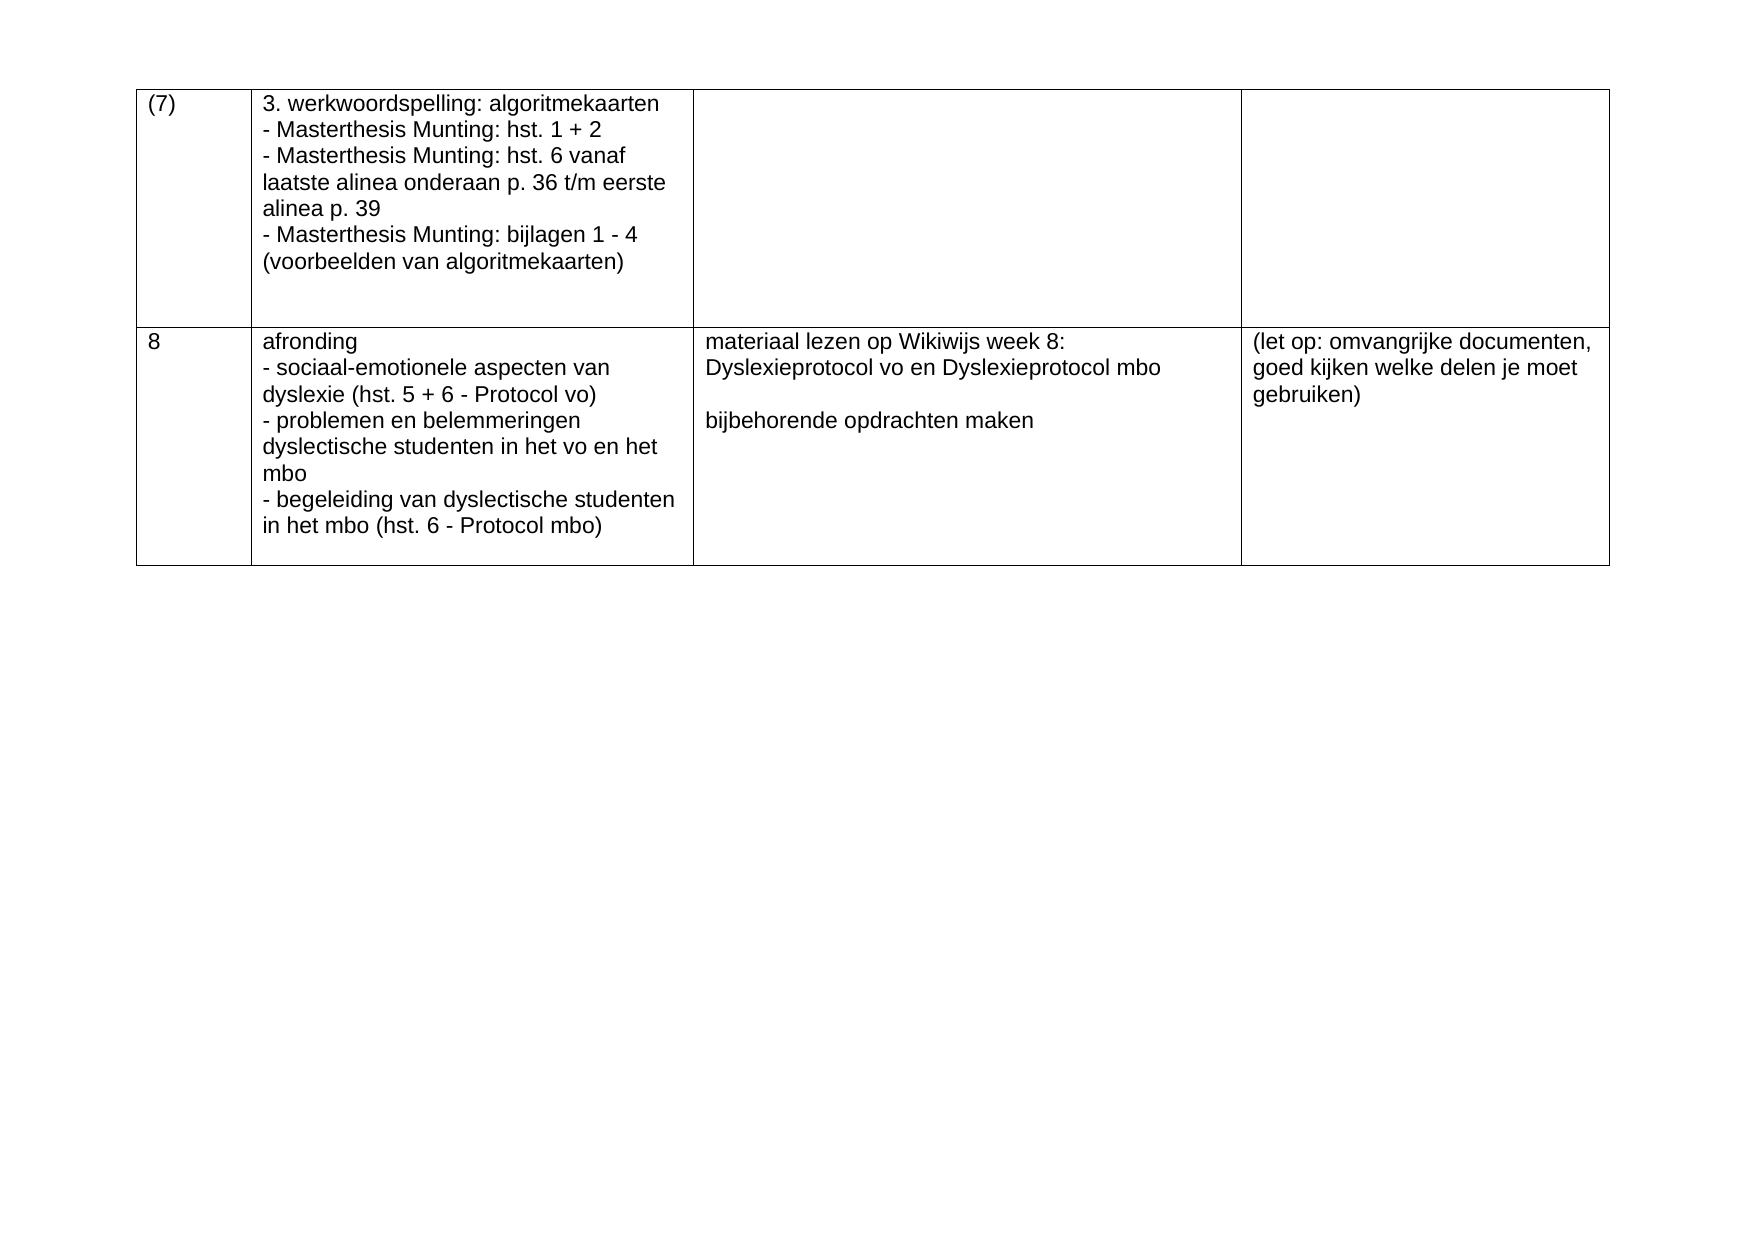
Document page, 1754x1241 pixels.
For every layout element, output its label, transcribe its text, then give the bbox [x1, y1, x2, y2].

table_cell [252, 90, 693, 327]
table_cell afronding - sociaal-emotionele aspecten van dyslexie (hst. 5 + 6 - Protocol vo) - problemen en belemmeringen dyslectische studenten in het vo en het mbo - begeleiding van dyslectische studenten in het mbo (hst. 6 - Protocol mbo) [252, 328, 693, 565]
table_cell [1242, 90, 1609, 327]
table_cell 8 [137, 328, 251, 565]
table_cell (let op: omvangrijke documenten, goed kijken welke delen je moet gebruiken) [1242, 328, 1609, 565]
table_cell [694, 90, 1241, 327]
table_cell materiaal lezen op Wikiwijs week 8: Dyslexieprotocol vo en Dyslexieprotocol mbo bijbehorende opdrachten maken [694, 328, 1241, 565]
table_cell 7 (7) [137, 90, 251, 327]
